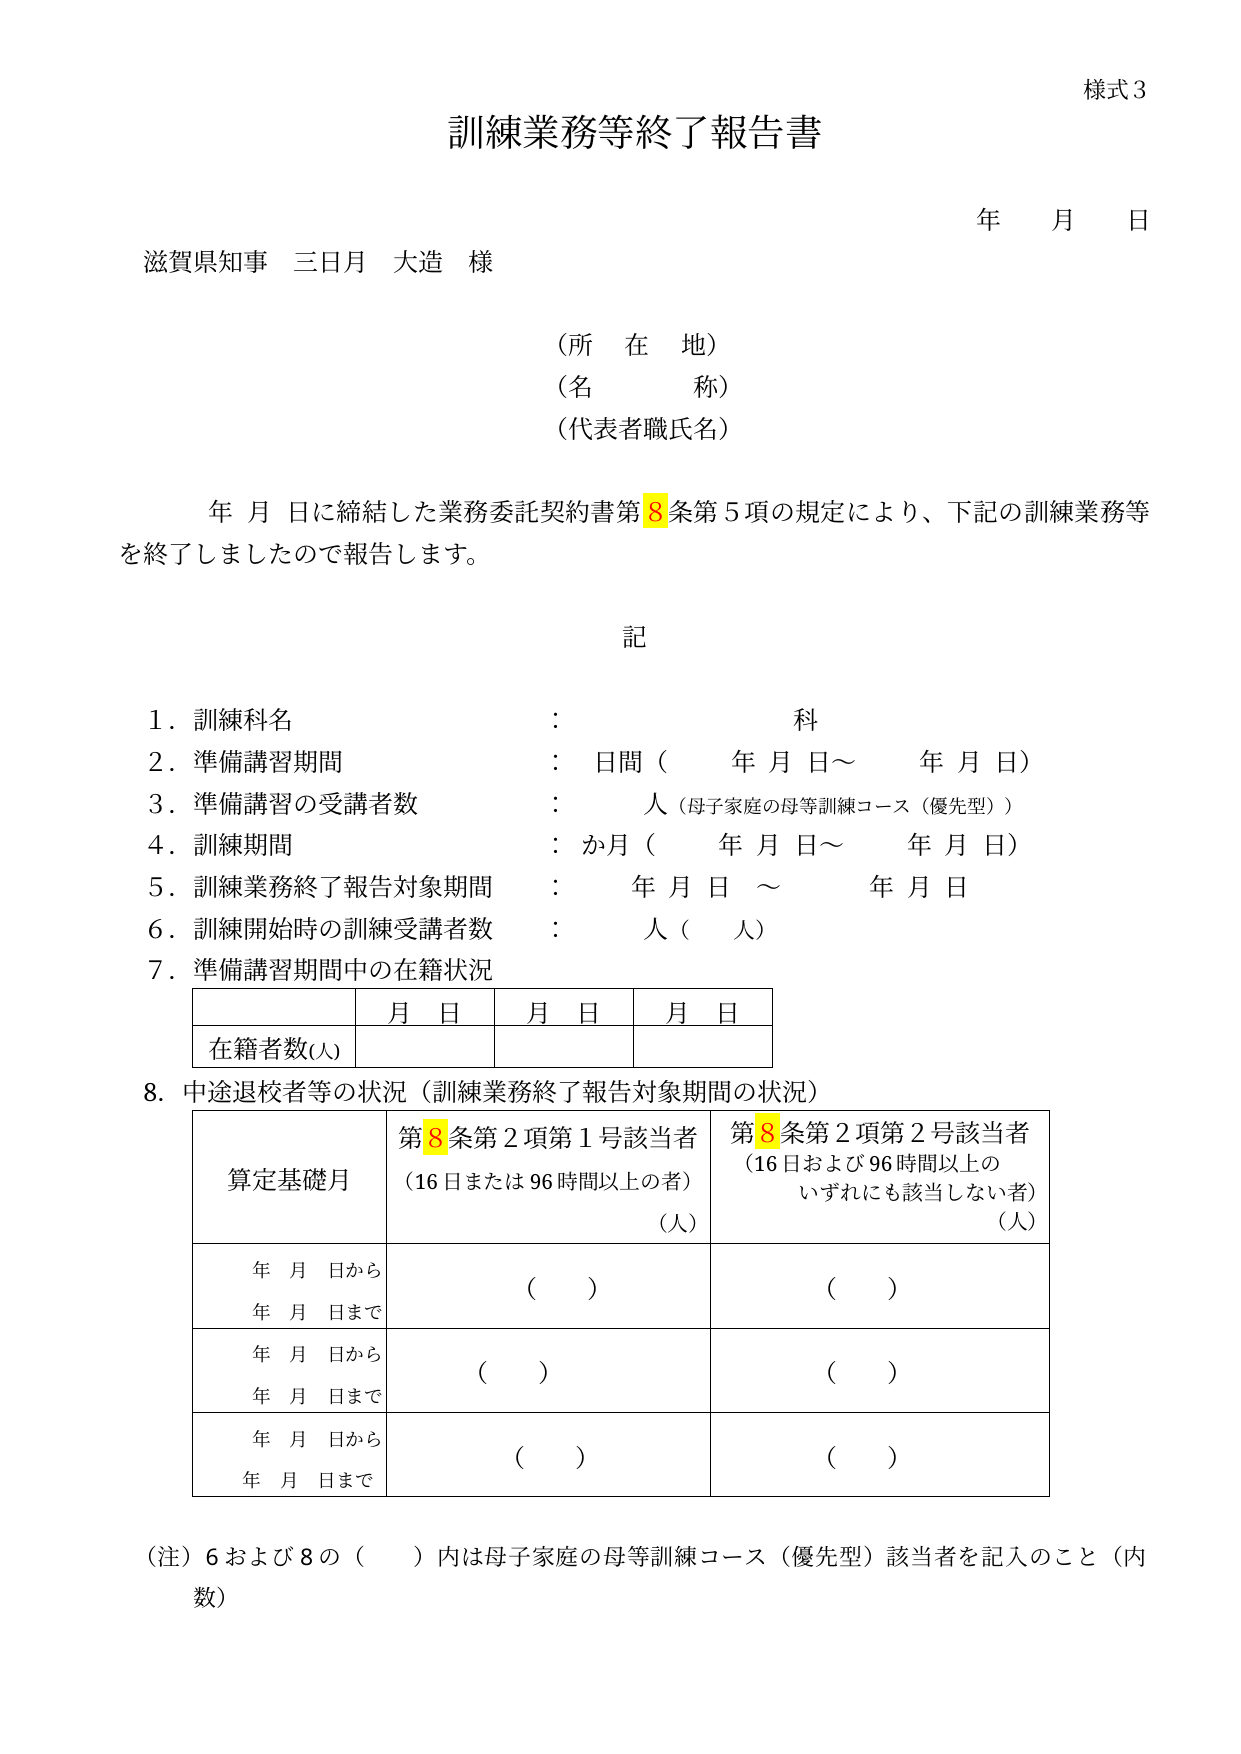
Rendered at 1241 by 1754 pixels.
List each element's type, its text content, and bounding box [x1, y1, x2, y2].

table_cell 在籍者数(人) [193, 1026, 355, 1067]
text （所 在 地） [118, 321, 1152, 363]
table_cell （ ） [711, 1329, 1049, 1412]
text ２．準備講習期間 ： 日間（ 年 月 日～ 年 月 日） [118, 738, 1152, 780]
text ３．準備講習の受講者数 ： 人（母子家庭の母等訓練コース（優先型）） [118, 780, 1152, 821]
table_cell [634, 1026, 772, 1067]
table_header 第８条第２項第１号該当者 （16日または96時間以上の者） （人） [387, 1111, 710, 1243]
text １．訓練科名 ： 科 [118, 696, 1152, 738]
text 年 月 日に締結した業務委託契約書第８条第５項の規定により、下記の訓練業務等を終了しましたので報告します。 [118, 488, 1152, 571]
table_header 月 日 [356, 989, 494, 1024]
table_header [193, 989, 355, 1024]
table_cell （ ） [387, 1413, 710, 1496]
text （名 称） [118, 363, 1152, 405]
text （注）6および8の（ ）内は母子家庭の母等訓練コース（優先型）該当者を記入のこと（内数） [118, 1539, 1152, 1613]
table_cell （ ） [711, 1244, 1049, 1327]
text 8．中途退校者等の状況（訓練業務終了報告対象期間の状況） [118, 1068, 1152, 1110]
text 様式３ [118, 72, 1152, 105]
table_cell 年 月 日から 年 月 日まで [193, 1413, 386, 1496]
text （代表者職氏名） [118, 405, 1152, 446]
table_cell （ ） [387, 1329, 710, 1412]
table_cell [356, 1026, 494, 1067]
table_header 月 日 [495, 989, 633, 1024]
text 滋賀県知事 三日月 大造 様 [118, 238, 1152, 280]
table_cell （ ） [387, 1244, 710, 1327]
text 訓練業務等終了報告書 [118, 113, 1152, 155]
table_cell [495, 1026, 633, 1067]
text ６．訓練開始時の訓練受講者数 ： 人（ 人） [118, 905, 1152, 946]
table_header 第８条第２項第２号該当者 （16日および96時間以上の いずれにも該当しない者）（人） [711, 1111, 1049, 1243]
text ７．準備講習期間中の在籍状況 [118, 946, 1152, 988]
text 年 月 日 [118, 196, 1152, 238]
table_cell 年 月 日から 年 月 日まで [193, 1244, 386, 1327]
table_header 算定基礎月 [193, 1111, 386, 1243]
text ５．訓練業務終了報告対象期間 ： 年 月 日 ～ 年 月 日 [118, 863, 1152, 905]
table_header 月 日 [634, 989, 772, 1024]
text ４．訓練期間 ： か月（ 年 月 日～ 年 月 日） [118, 821, 1152, 863]
table_cell （ ） [711, 1413, 1049, 1496]
table_cell 年 月 日から 年 月 日まで [193, 1329, 386, 1412]
text 記 [118, 613, 1152, 655]
